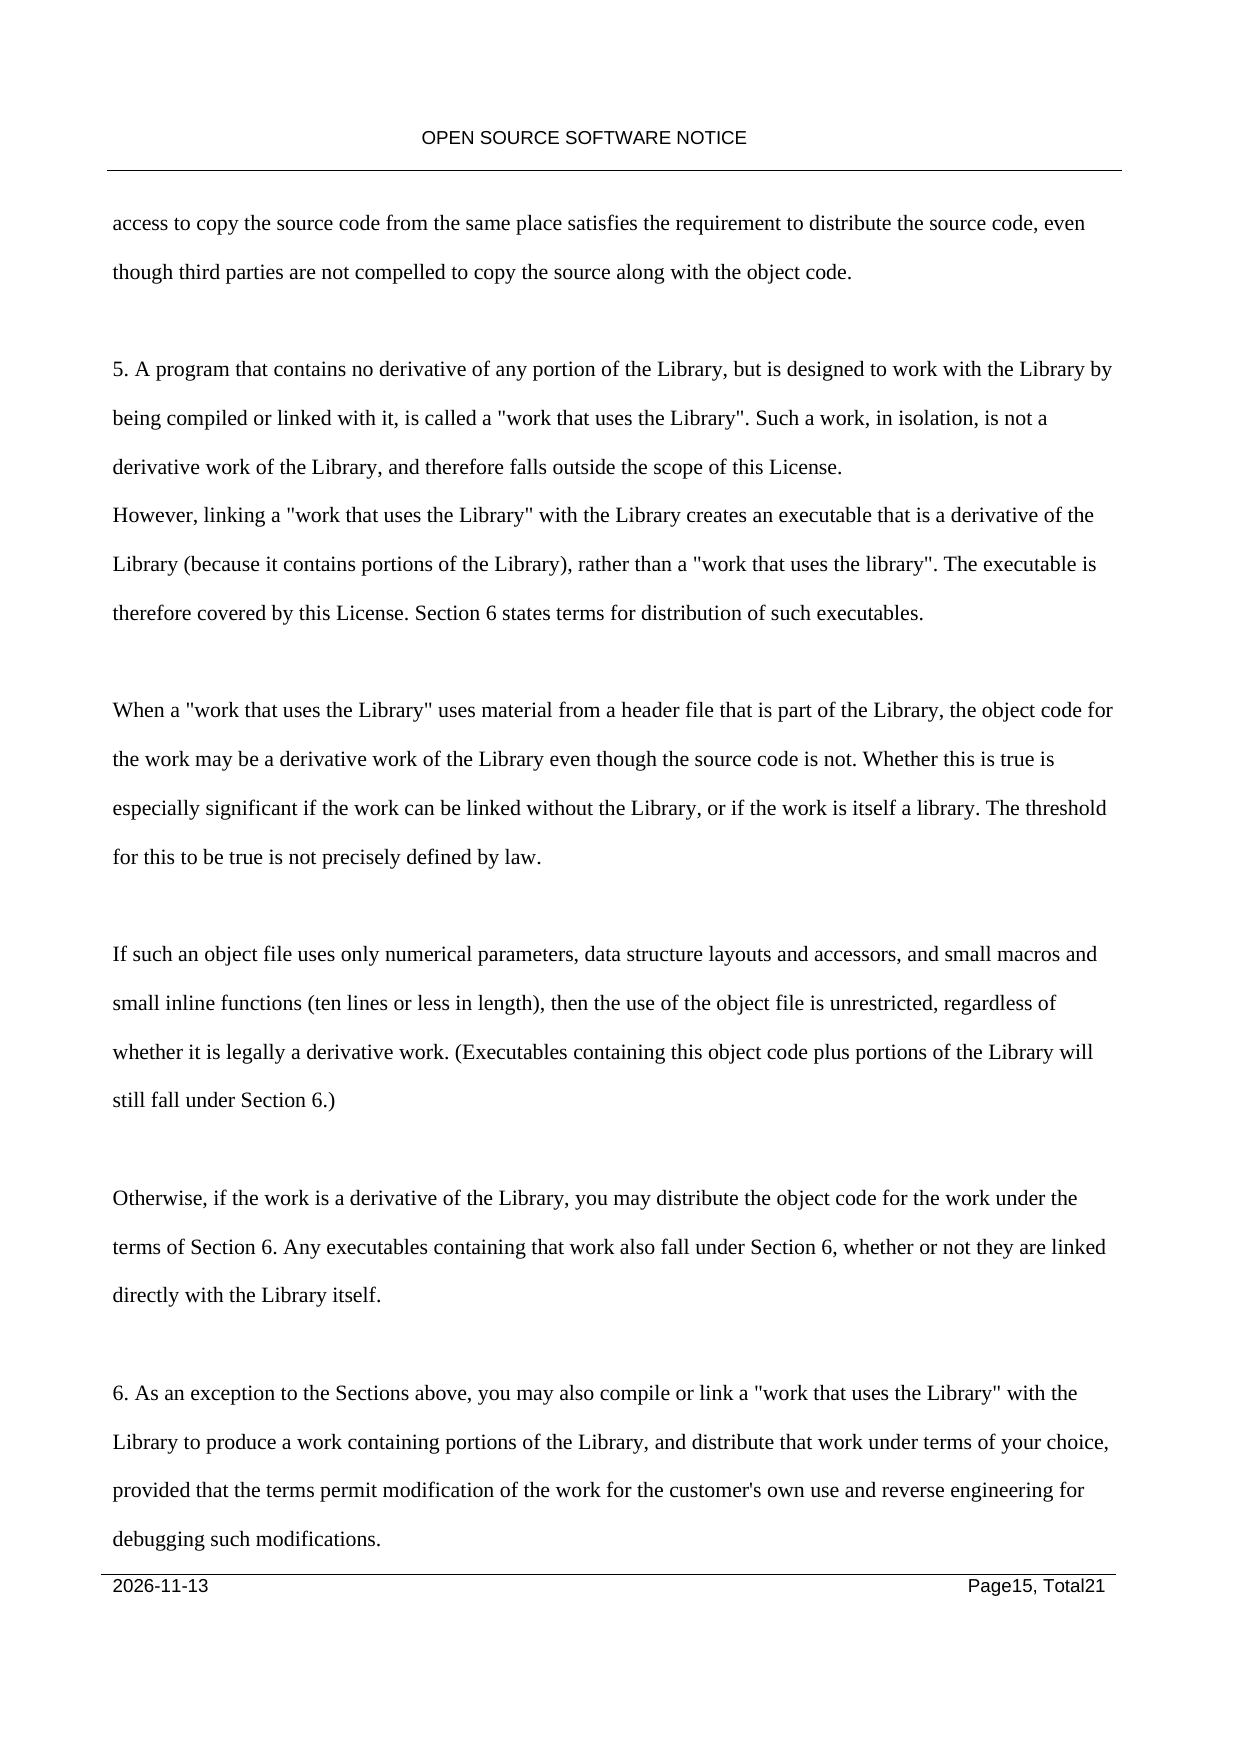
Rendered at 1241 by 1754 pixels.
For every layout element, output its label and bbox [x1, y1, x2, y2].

text [112, 206, 1128, 1555]
